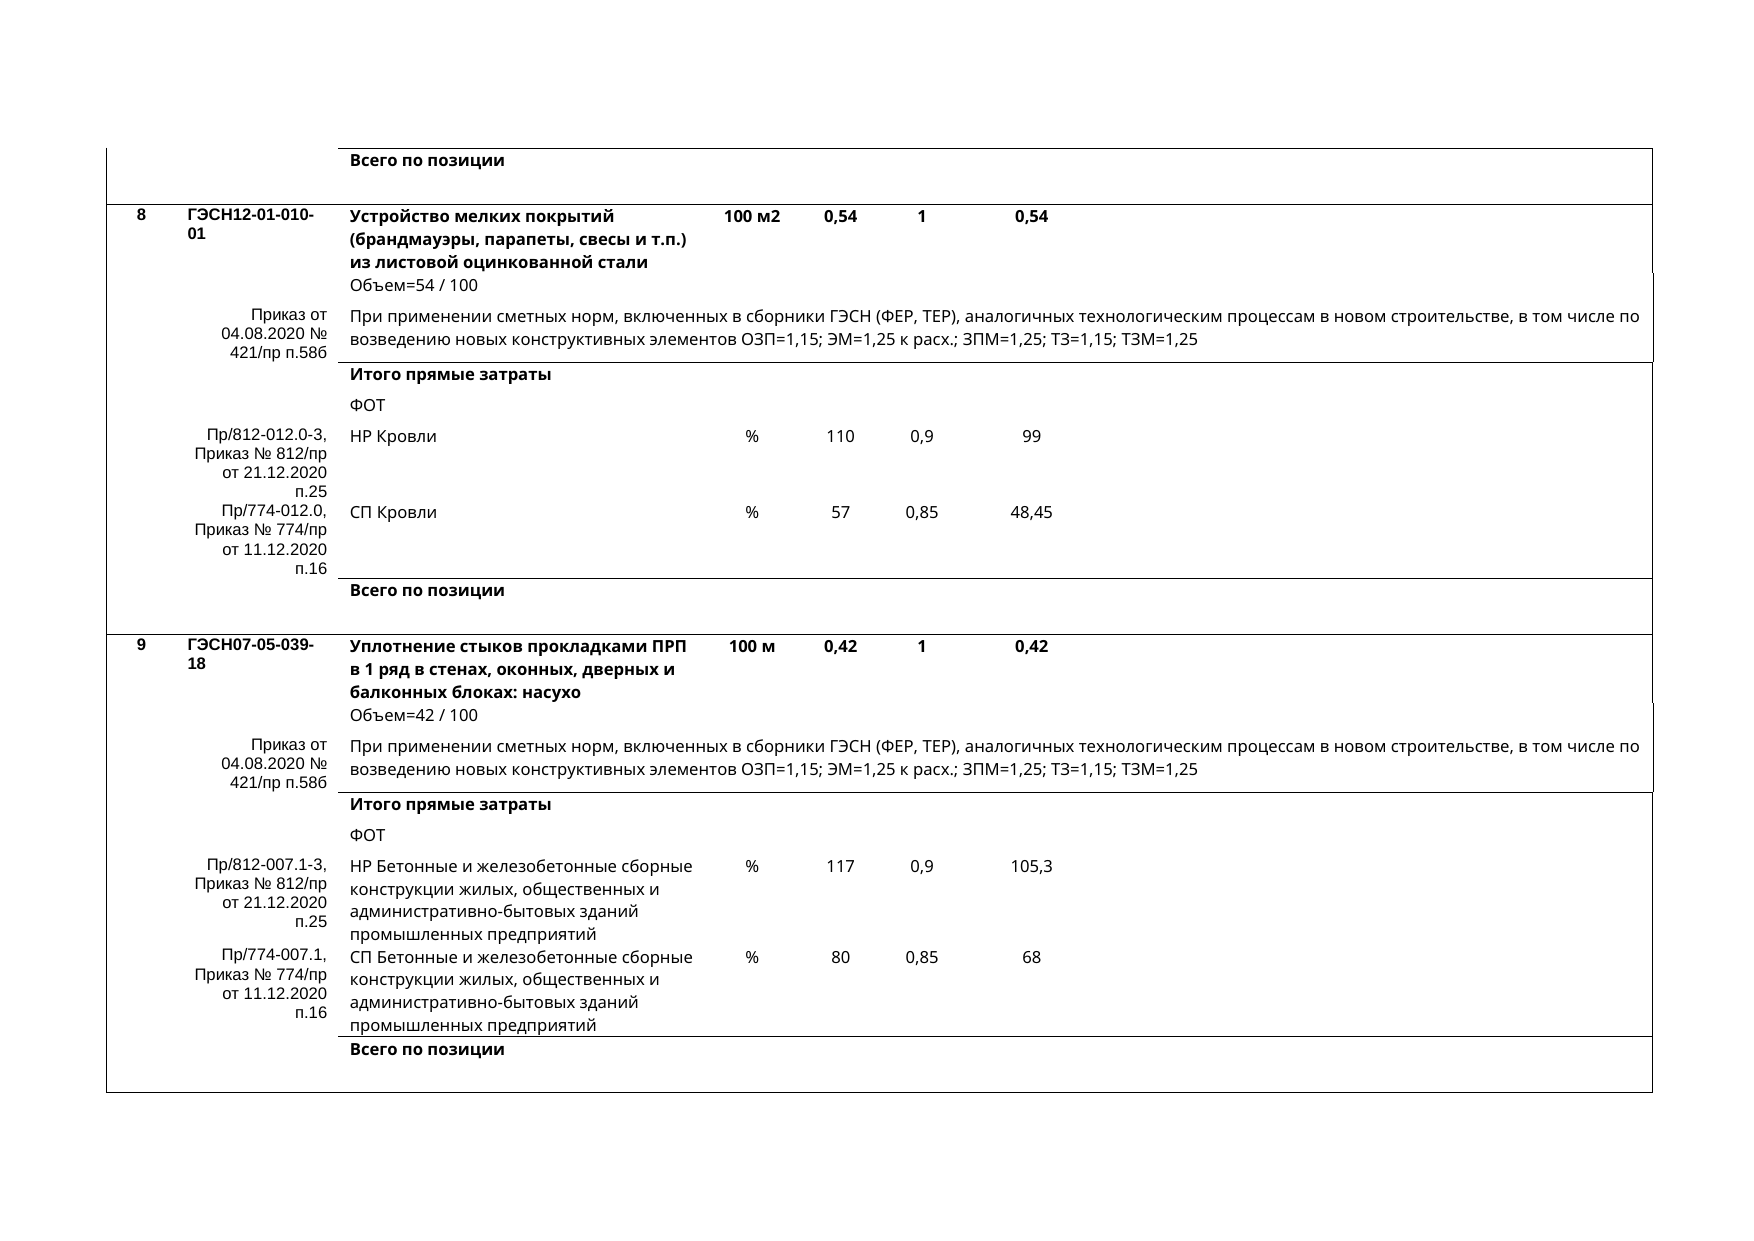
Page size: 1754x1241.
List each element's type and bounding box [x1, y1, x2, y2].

table_header [107, 148, 1658, 1093]
